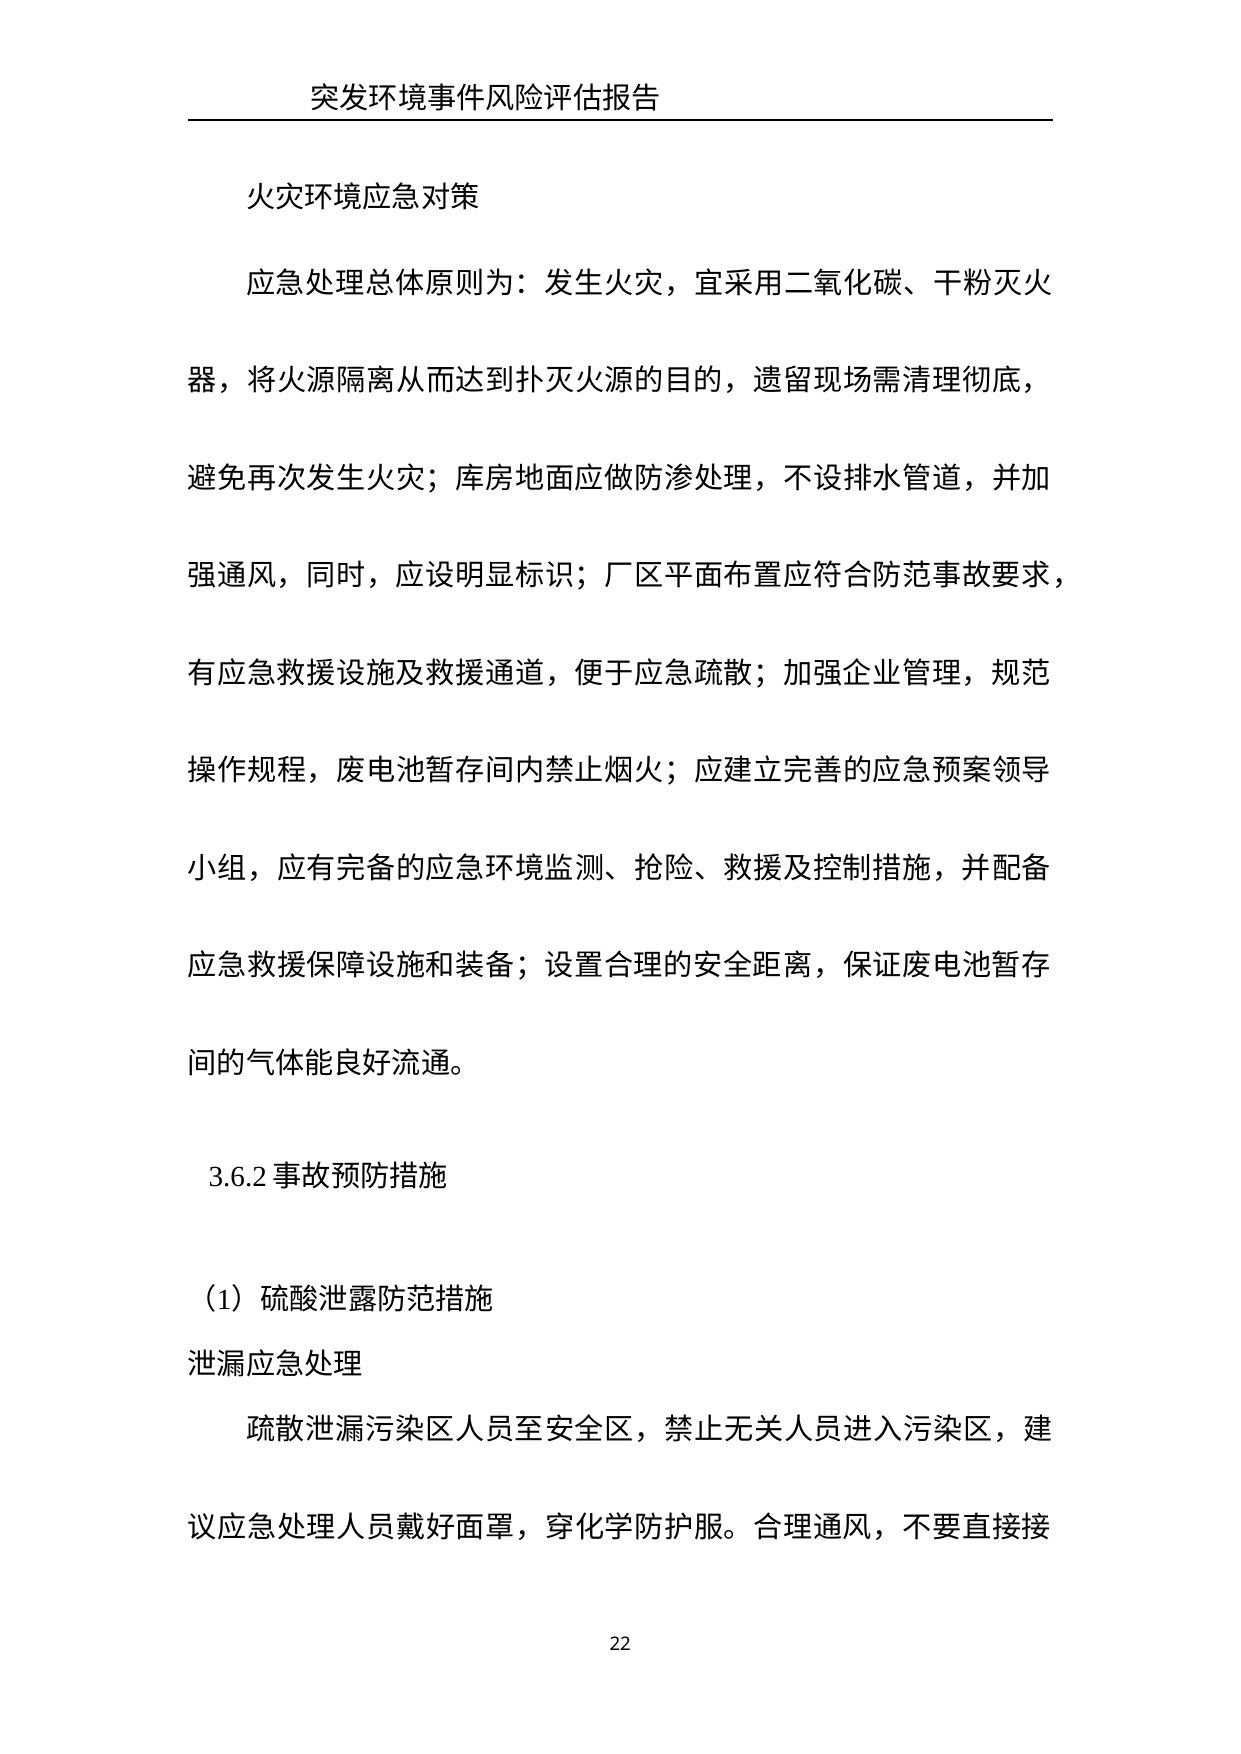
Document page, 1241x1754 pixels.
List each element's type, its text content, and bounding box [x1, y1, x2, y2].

subtitle 3.6.2事故预防措施 [187, 1141, 1053, 1206]
text 应急处理总体原则为：发生火灾，宜采用二氧化碳、干粉灭火器，将火源隔离从而达到扑灭火源的目的，遗留现场需清理彻底，避免再次发生火灾；库房地面应做防渗处理，不设排水管道，并加强通风，同时，应设明显标识；厂区平面布置应符合防范事故要求，有应急救援设施及救援通道，便于应急疏散；加强企业管理，规范操作规程，废电池暂存间内禁止烟火；应建立完善的应急预案领导小组，应有完备的应急环境监测、抢险、救援及控制措施，并配备应急救援保障设施和装备；设置合理的安全距离，保证废电池暂存间的气体能良好流通。 [187, 248, 1053, 1093]
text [187, 1394, 1053, 1557]
text 火灾环境应急对策 [187, 162, 1053, 227]
text （1）硫酸泄露防范措施 [187, 1264, 1053, 1329]
text 泄漏应急处理 [187, 1329, 1053, 1394]
